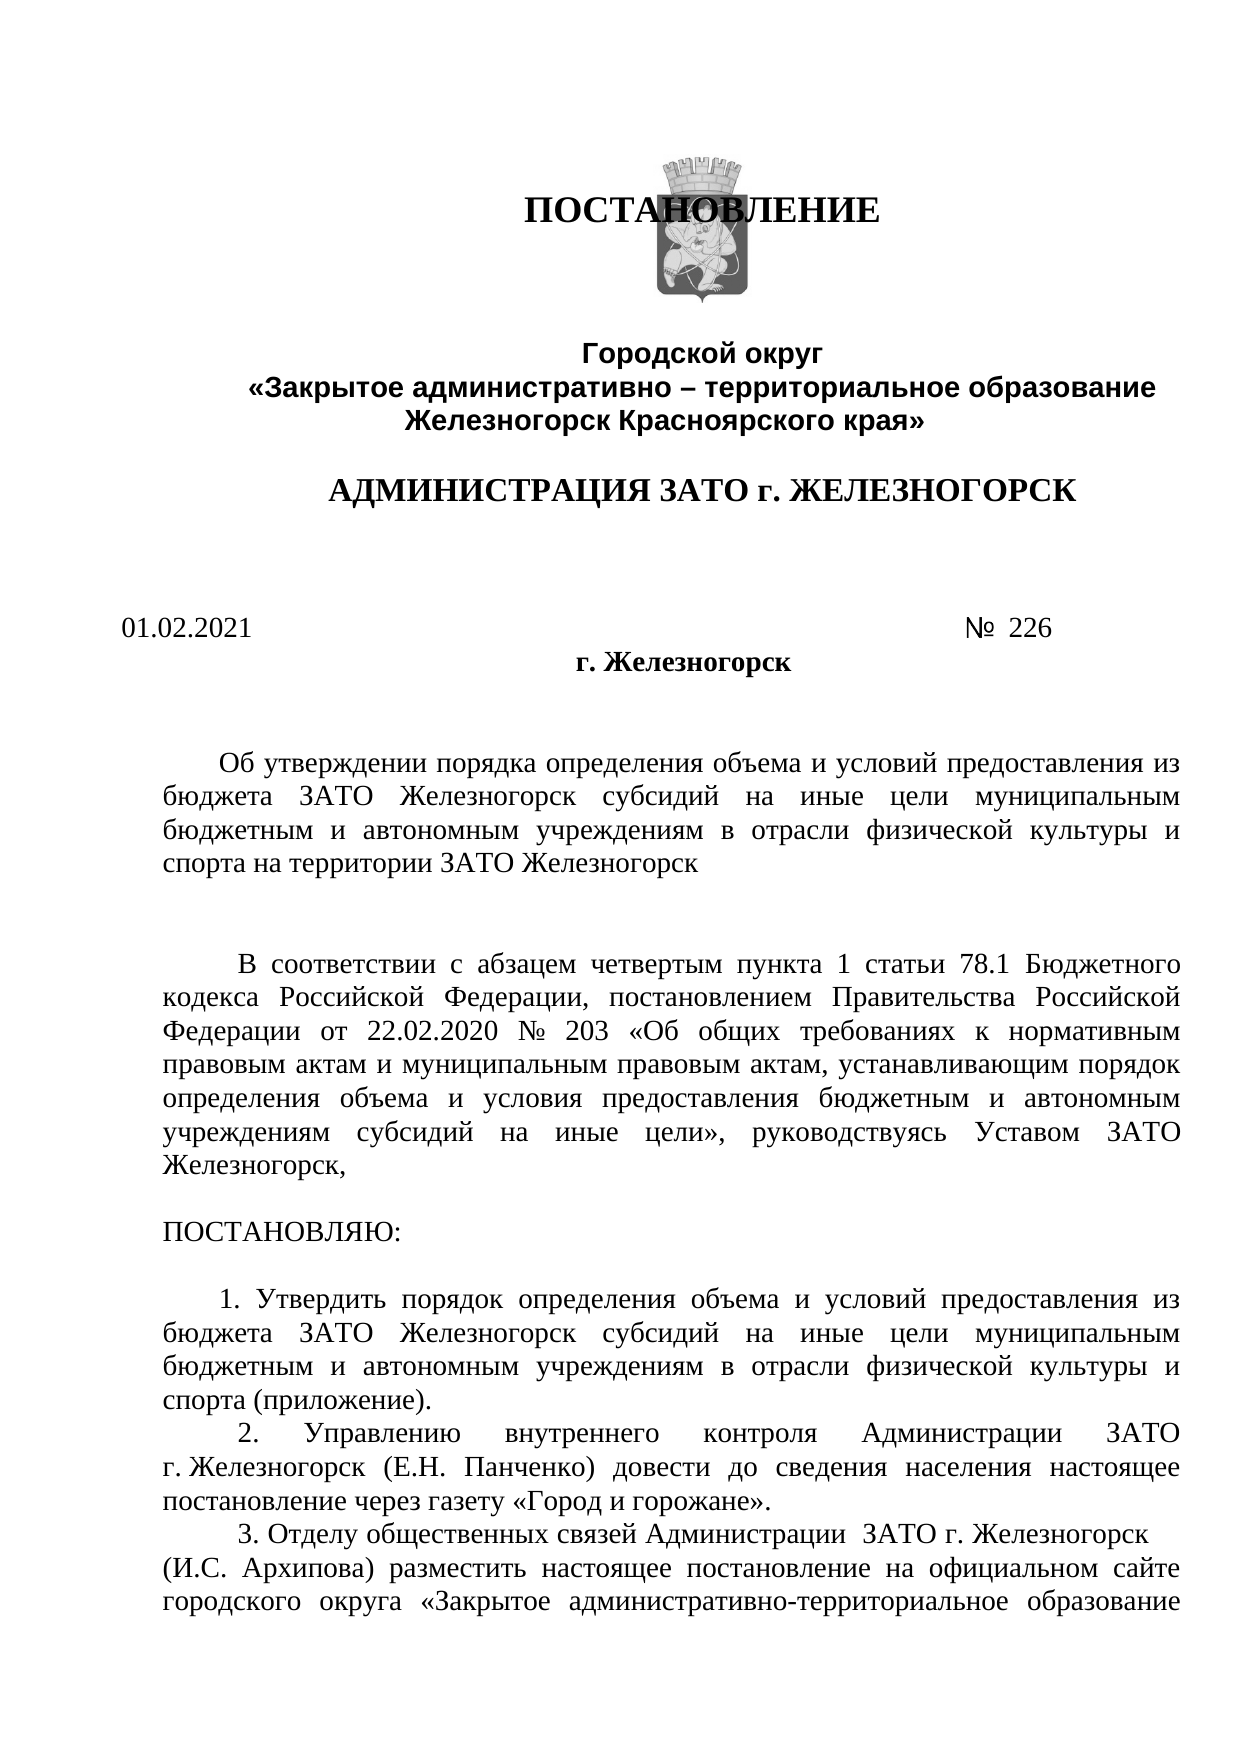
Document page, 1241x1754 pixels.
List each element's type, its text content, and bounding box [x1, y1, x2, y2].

text В соответствии с абзацем четвертым пункта 1 статьи 78.1 Бюджетного кодекса Российской Федерации, постановлением Правительства Российской Федерации от 22.02.2020 № 203 «Об общих требованиях к нормативным правовым актам и муниципальным правовым актам, устанавливающим порядок определения объема и условия предоставления бюджетным и автономным учреждениям субсидий на иные цели», руководствуясь Уставом ЗАТО Железногорск, [162, 946, 1181, 1181]
text ПОСТАНОВЛЕНИЕ [149, 188, 1180, 231]
text г. Железногорск [121, 644, 1171, 678]
text 1. Утвердить порядок определения объема и условий предоставления из бюджета ЗАТО Железногорск субсидий на иные цели муниципальным бюджетным и автономным учреждениям в отрасли физической культуры и спорта (приложение). [162, 1281, 1181, 1416]
text 2. Управлению внутреннего контроля Администрации ЗАТО г. Железногорск (Е.Н. Панченко) довести до сведения населения настоящее постановление через газету «Город и горожане». [162, 1416, 1181, 1516]
text Об утверждении порядка определения объема и условий предоставления из бюджета ЗАТО Железногорск субсидий на иные цели муниципальным бюджетным и автономным учреждениям в отрасли физической культуры и спорта на территории ЗАТО Железногорск [162, 745, 1181, 879]
text 01.02.2021 226 [121, 611, 1171, 644]
text «Закрытое административно – территориальное образование Железногорск Красноярского края» [149, 369, 1180, 437]
subtitle АДМИНИСТРАЦИЯ ЗАТО г. ЖЕЛЕЗНОГОРСК [149, 470, 1180, 508]
text Городской округ [149, 336, 1180, 369]
text ПОСТАНОВЛЯЮ: [162, 1214, 1181, 1248]
